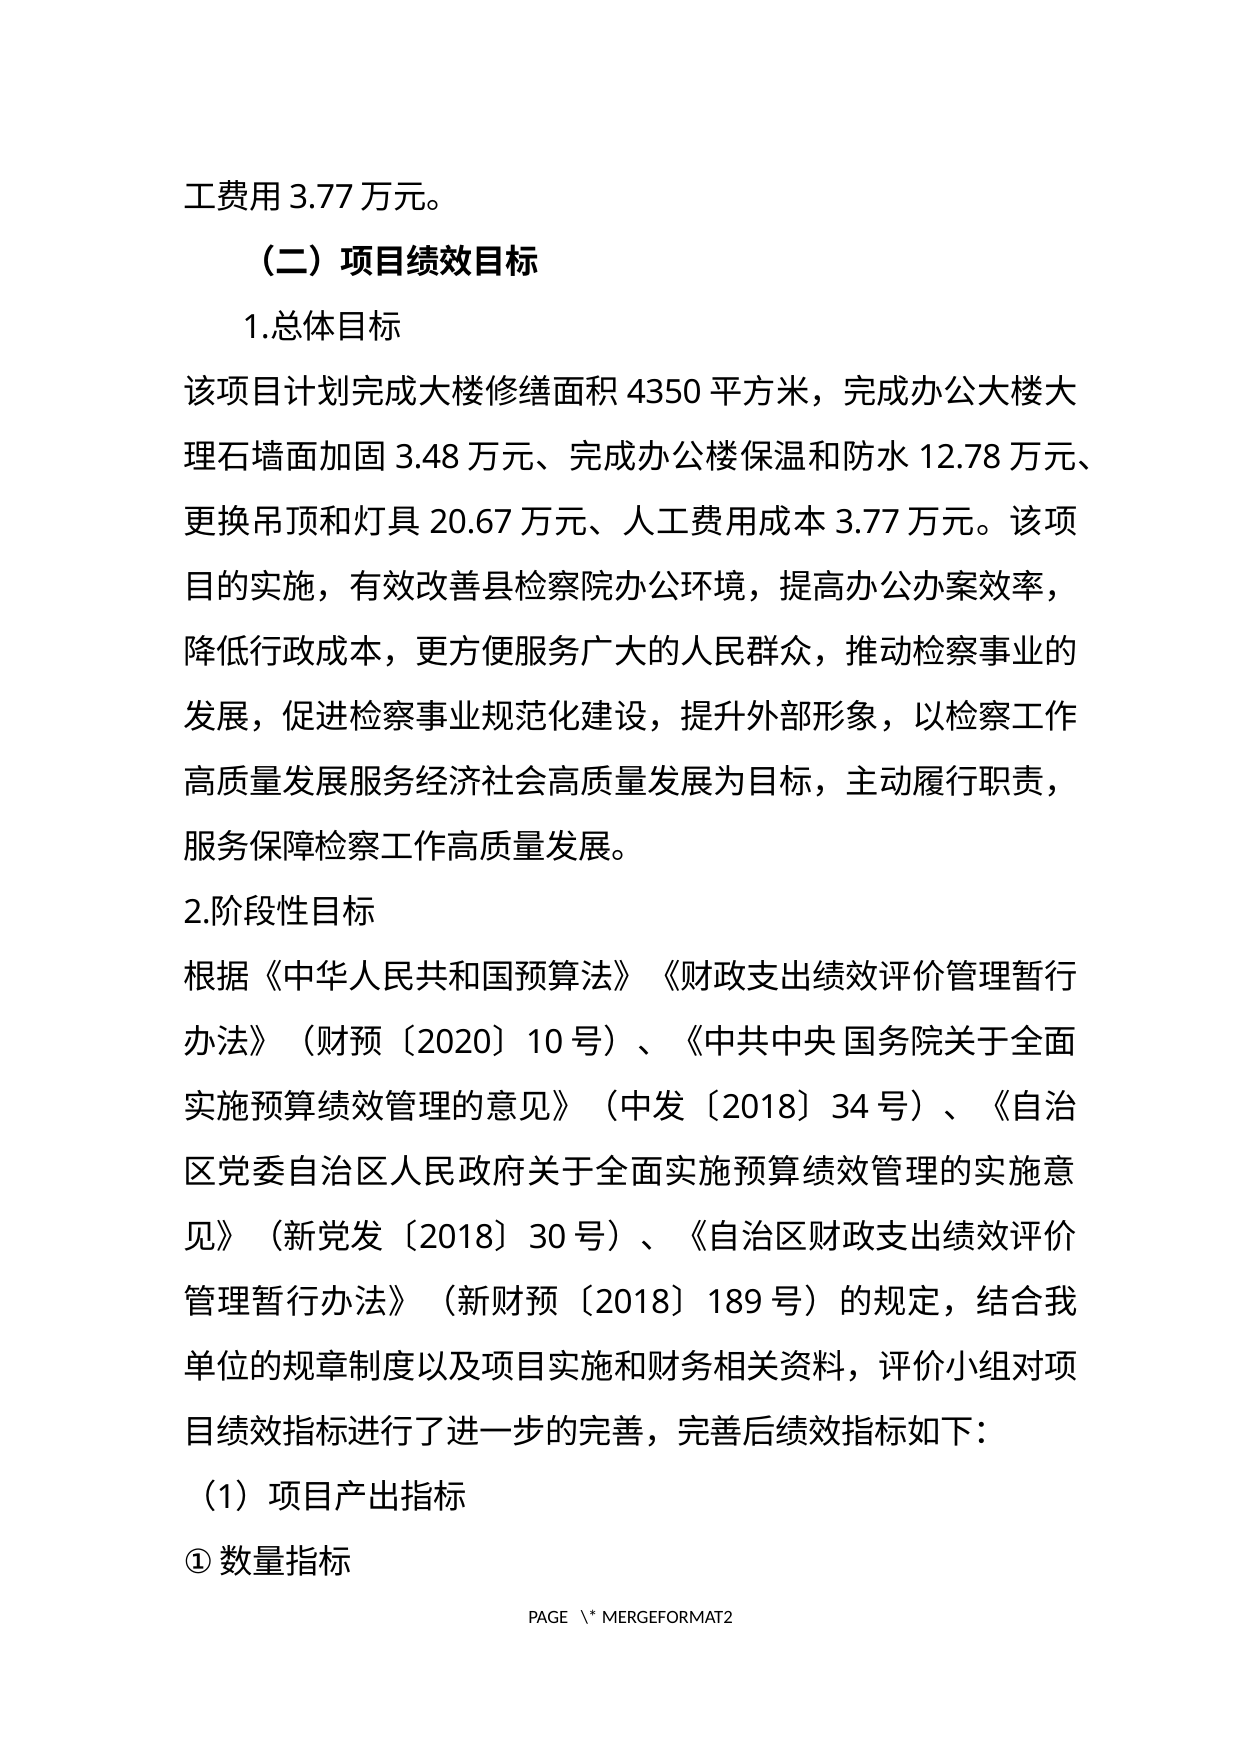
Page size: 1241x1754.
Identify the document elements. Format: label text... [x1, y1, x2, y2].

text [183, 162, 1078, 227]
text （二）项目绩效目标 [183, 227, 1078, 292]
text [183, 292, 1078, 1592]
